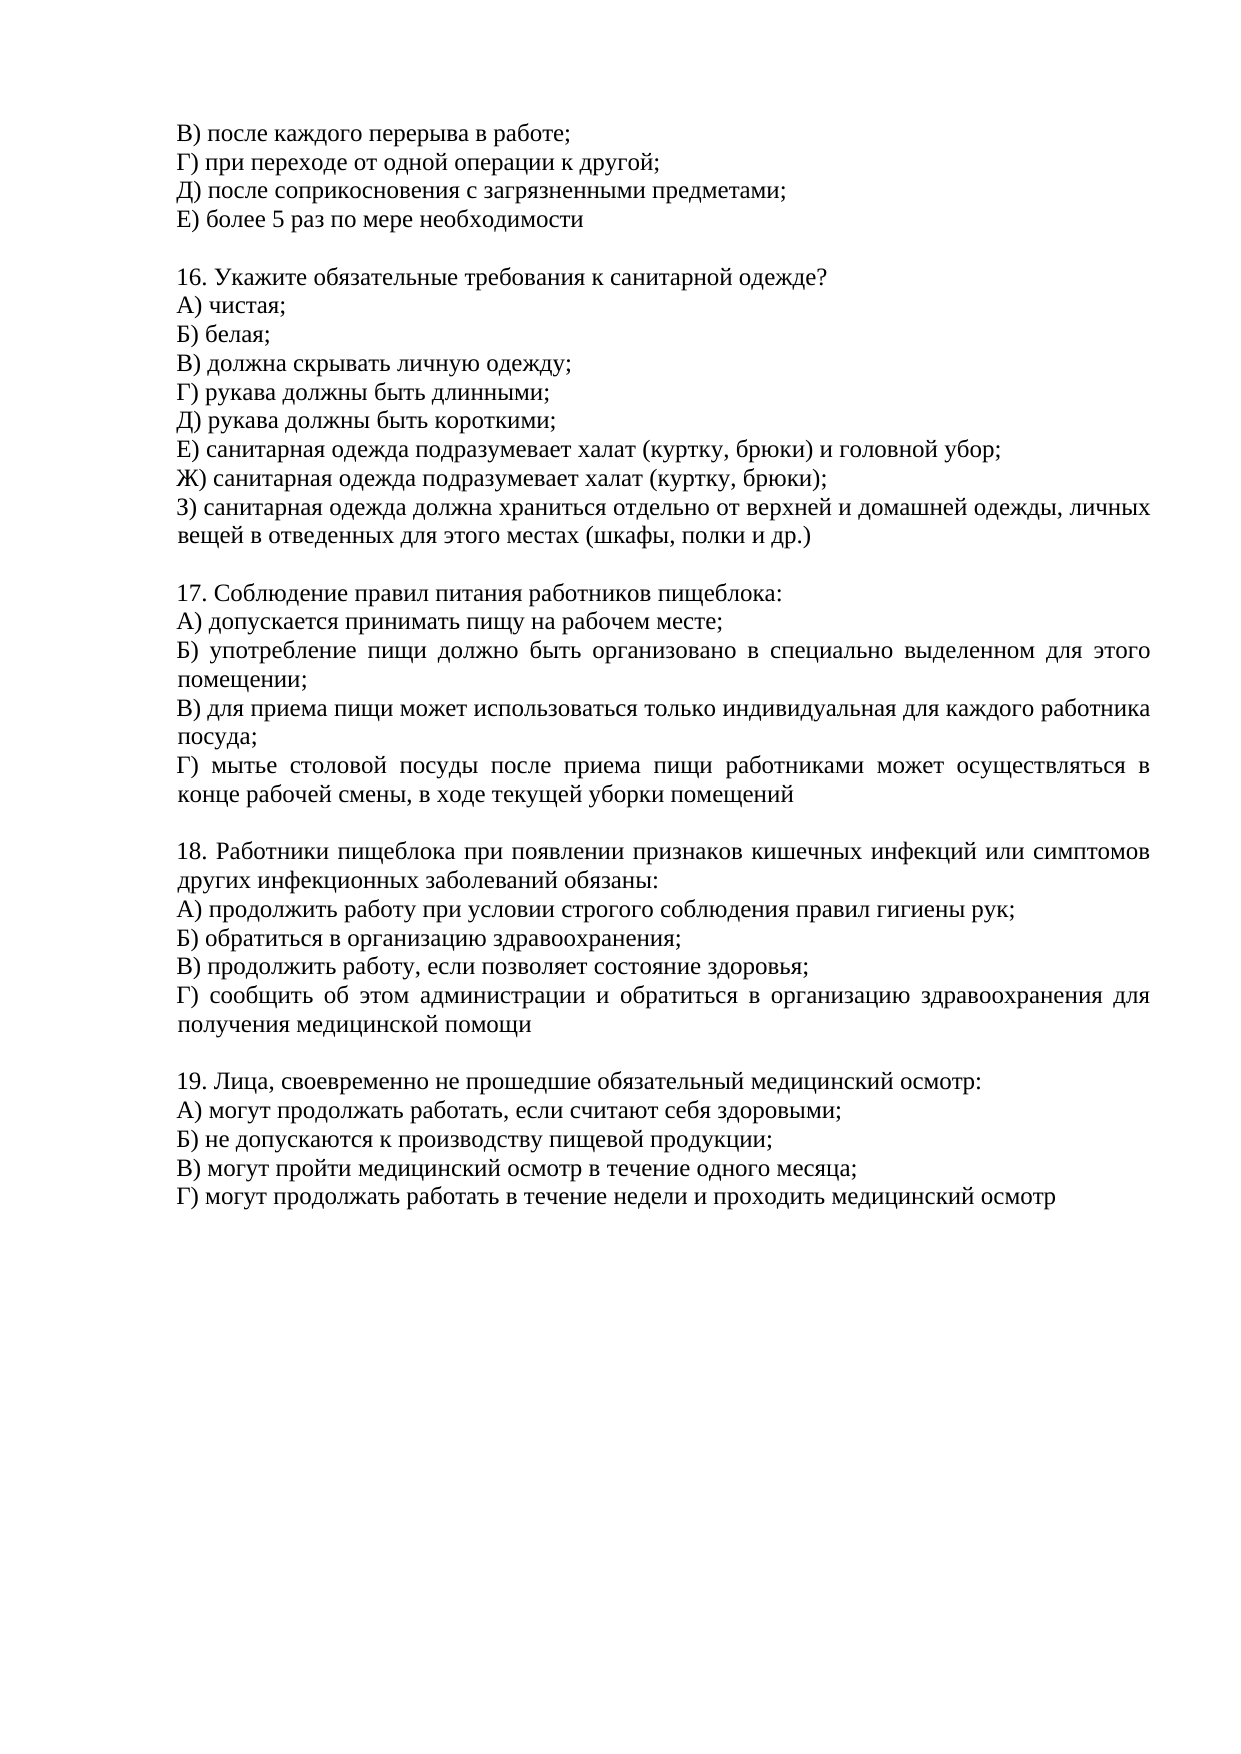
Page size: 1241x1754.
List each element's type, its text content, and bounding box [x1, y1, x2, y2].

text Б) употребление пищи должно быть организовано в специально выделенном для этого помещении; [176, 635, 1152, 693]
text 17. Соблюдение правил питания работников пищеблока: [176, 578, 1152, 606]
text В) должна скрывать личную одежду; [176, 348, 1152, 377]
text А) чистая; [176, 291, 1152, 319]
text Ж) санитарная одежда подразумевает халат (куртку, брюки); [176, 463, 1152, 492]
text В) продолжить работу, если позволяет состояние здоровья; [176, 951, 1152, 980]
text 19. Лица, своевременно не прошедшие обязательный медицинский осмотр: [176, 1066, 1152, 1095]
text Е) санитарная одежда подразумевает халат (куртку, брюки) и головной убор; [176, 434, 1152, 463]
text В) для приема пищи может использоваться только индивидуальная для каждого работника посуда; [176, 693, 1152, 750]
text Г) сообщить об этом администрации и обратиться в организацию здравоохранения для получения медицинской помощи [176, 980, 1152, 1038]
text Г) при переходе от одной операции к другой; [176, 147, 1152, 176]
text Г) рукава должны быть длинными; [176, 377, 1152, 406]
text В) могут пройти медицинский осмотр в течение одного месяца; [176, 1153, 1152, 1181]
text Б) обратиться в организацию здравоохранения; [176, 923, 1152, 951]
text В) после каждого перерыва в работе; [176, 118, 1152, 147]
text З) санитарная одежда должна храниться отдельно от верхней и домашней одежды, личных вещей в отведенных для этого местах (шкафы, полки и др.) [176, 492, 1152, 549]
text Д) после соприкосновения с загрязненными предметами; [176, 176, 1152, 204]
text 16. Укажите обязательные требования к санитарной одежде? [176, 262, 1152, 291]
text А) могут продолжать работать, если считают себя здоровыми; [176, 1095, 1152, 1124]
text 18. Работники пищеблока при появлении признаков кишечных инфекций или симптомов других инфекционных заболеваний обязаны: [176, 836, 1152, 894]
text Г) мытье столовой посуды после приема пищи работниками может осуществляться в конце рабочей смены, в ходе текущей уборки помещений [176, 750, 1152, 808]
text Е) более 5 раз по мере необходимости [176, 204, 1152, 233]
text Б) белая; [176, 319, 1152, 348]
text А) продолжить работу при условии строгого соблюдения правил гигиены рук; [176, 894, 1152, 923]
text Д) рукава должны быть короткими; [176, 406, 1152, 434]
text А) допускается принимать пищу на рабочем месте; [176, 606, 1152, 635]
text Г) могут продолжать работать в течение недели и проходить медицинский осмотр [176, 1181, 1152, 1210]
text Б) не допускаются к производству пищевой продукции; [176, 1124, 1152, 1153]
